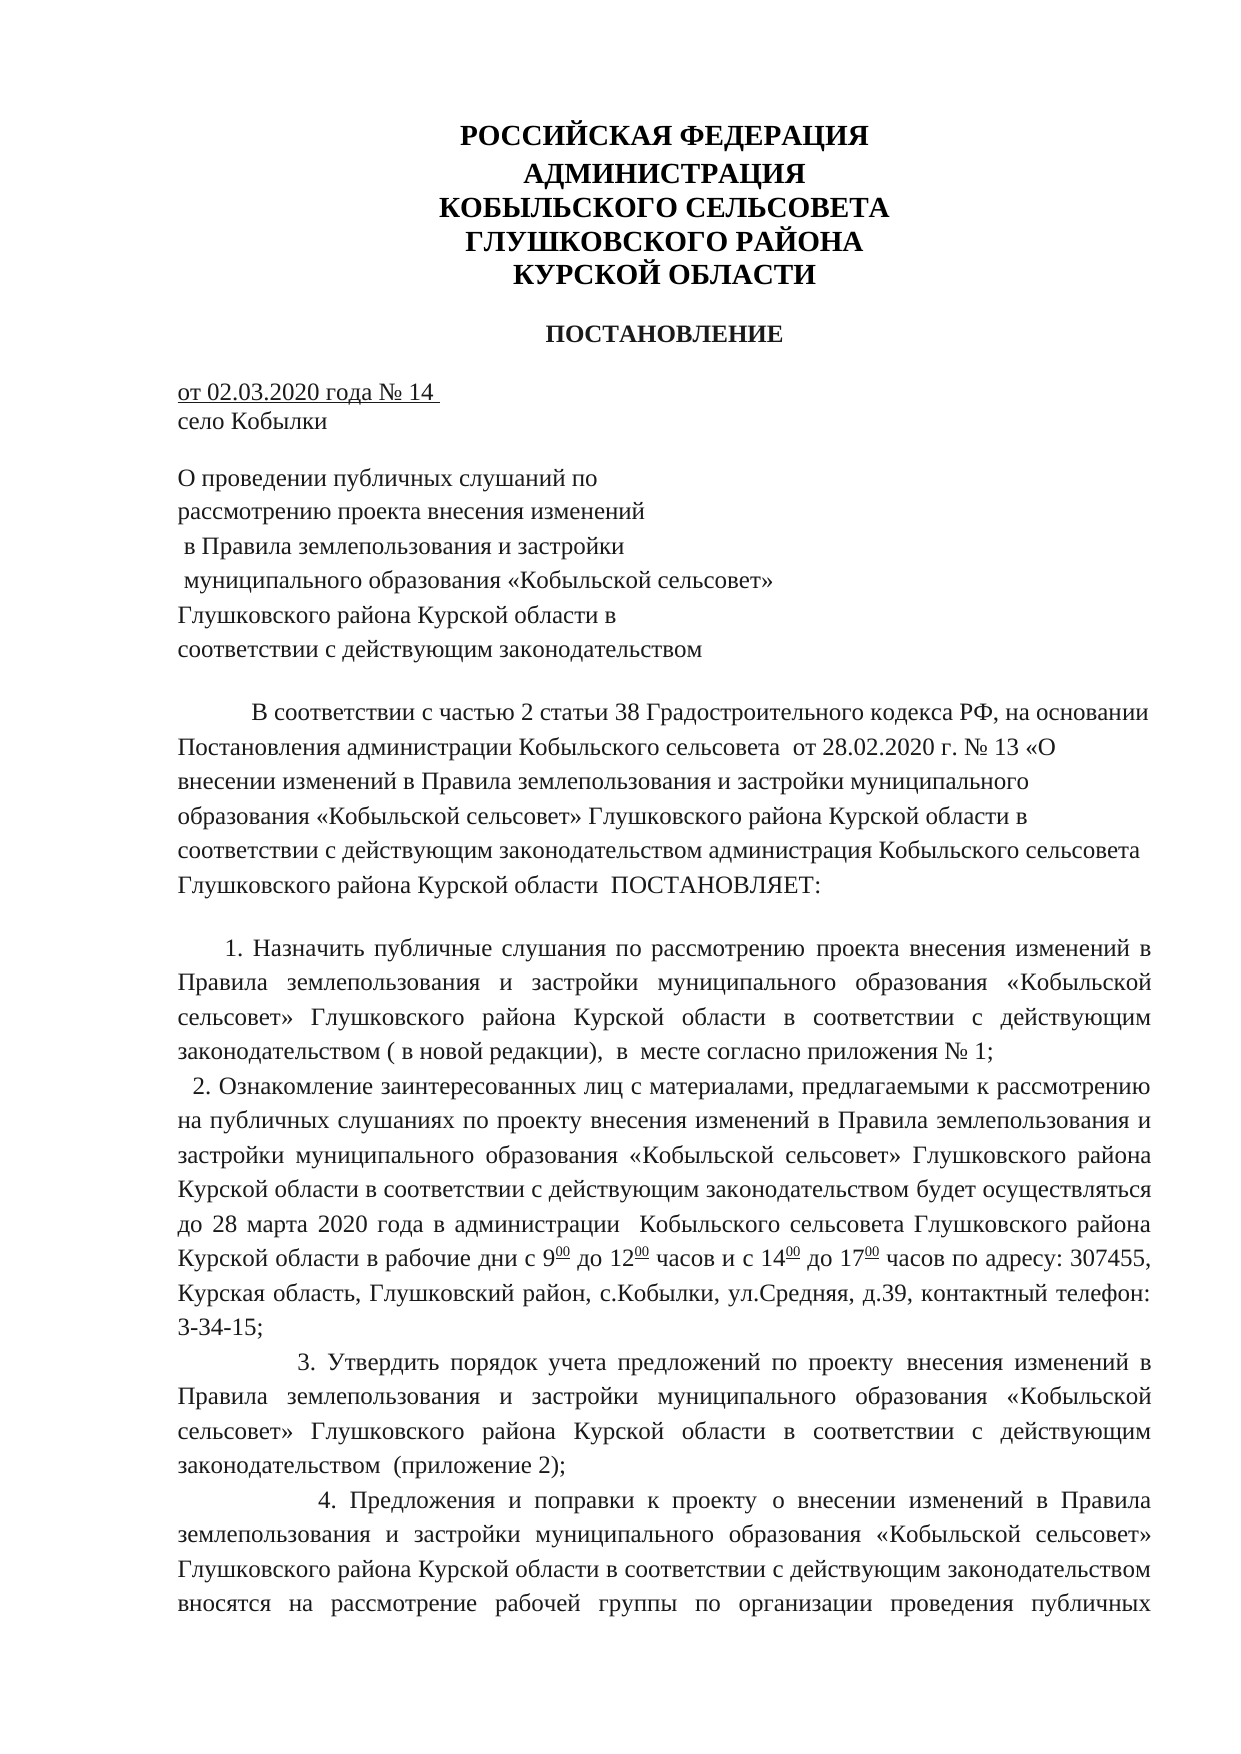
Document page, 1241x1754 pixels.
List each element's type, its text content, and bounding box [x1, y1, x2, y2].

text 2. Ознакомление заинтересованных лиц с материалами, предлагаемыми к рассмотрению на публичных слушаниях по проекту внесения изменений в Правила землепользования и застройки муниципального образования «Кобыльской сельсовет» Глушковского района Курской области в соответствии с действующим законодательством будет осуществляться до 28 марта 2020 года в администрации Кобыльского сельсовета Глушковского района Курской области в рабочие дни с 900 до 1200 часов и с 1400 до 1700 часов по адресу: 307455, Курская область, Глушковский район, с.Кобылки, ул.Средняя, д.39, контактный телефон: 3-34-15; [177, 1067, 1152, 1343]
text Глушковского района Курской области в [177, 596, 1152, 630]
text от 02.03.2020 года № 14 [177, 377, 1152, 406]
text ПОСТАНОВЛЕНИЕ [177, 319, 1152, 348]
text АДМИНИСТРАЦИЯ [177, 157, 1152, 190]
text село Кобылки [177, 406, 1152, 434]
text в Правила землепользования и застройки [177, 527, 1152, 561]
text муниципального образования «Кобыльской сельсовет» [177, 561, 1152, 596]
text КОБЫЛЬСКОГО СЕЛЬСОВЕТА [177, 190, 1152, 224]
text РОССИЙСКАЯ ФЕДЕРАЦИЯ [177, 118, 1152, 152]
text соответствии с действующим законодательством [177, 630, 1152, 664]
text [177, 1481, 1152, 1618]
text ГЛУШКОВСКОГО РАЙОНА [177, 224, 1152, 257]
text рассмотрению проекта внесения изменений [177, 492, 1152, 527]
text 1. Назначить публичные слушания по рассмотрению проекта внесения изменений в Правила землепользования и застройки муниципального образования «Кобыльской сельсовет» Глушковского района Курской области в соответствии с действующим законодательством ( в новой редакции), в месте согласно приложения № 1; [177, 929, 1152, 1067]
text КУРСКОЙ ОБЛАСТИ [177, 257, 1152, 291]
text В соответствии с частью 2 статьи 38 Градостроительного кодекса РФ, на основании Постановления администрации Кобыльского сельсовета от 28.02.2020 г. № 13 «О внесении изменений в Правила землепользования и застройки муниципального образования «Кобыльской сельсовет» Глушковского района Курской области в соответствии с действующим законодательством администрация Кобыльского сельсовета Глушковского района Курской области ПОСТАНОВЛЯЕТ: [177, 693, 1152, 900]
text 3. Утвердить порядок учета предложений по проекту внесения изменений в Правила землепользования и застройки муниципального образования «Кобыльской сельсовет» Глушковского района Курской области в соответствии с действующим законодательством (приложение 2); [177, 1343, 1152, 1481]
text О проведении публичных слушаний по [177, 463, 1152, 492]
